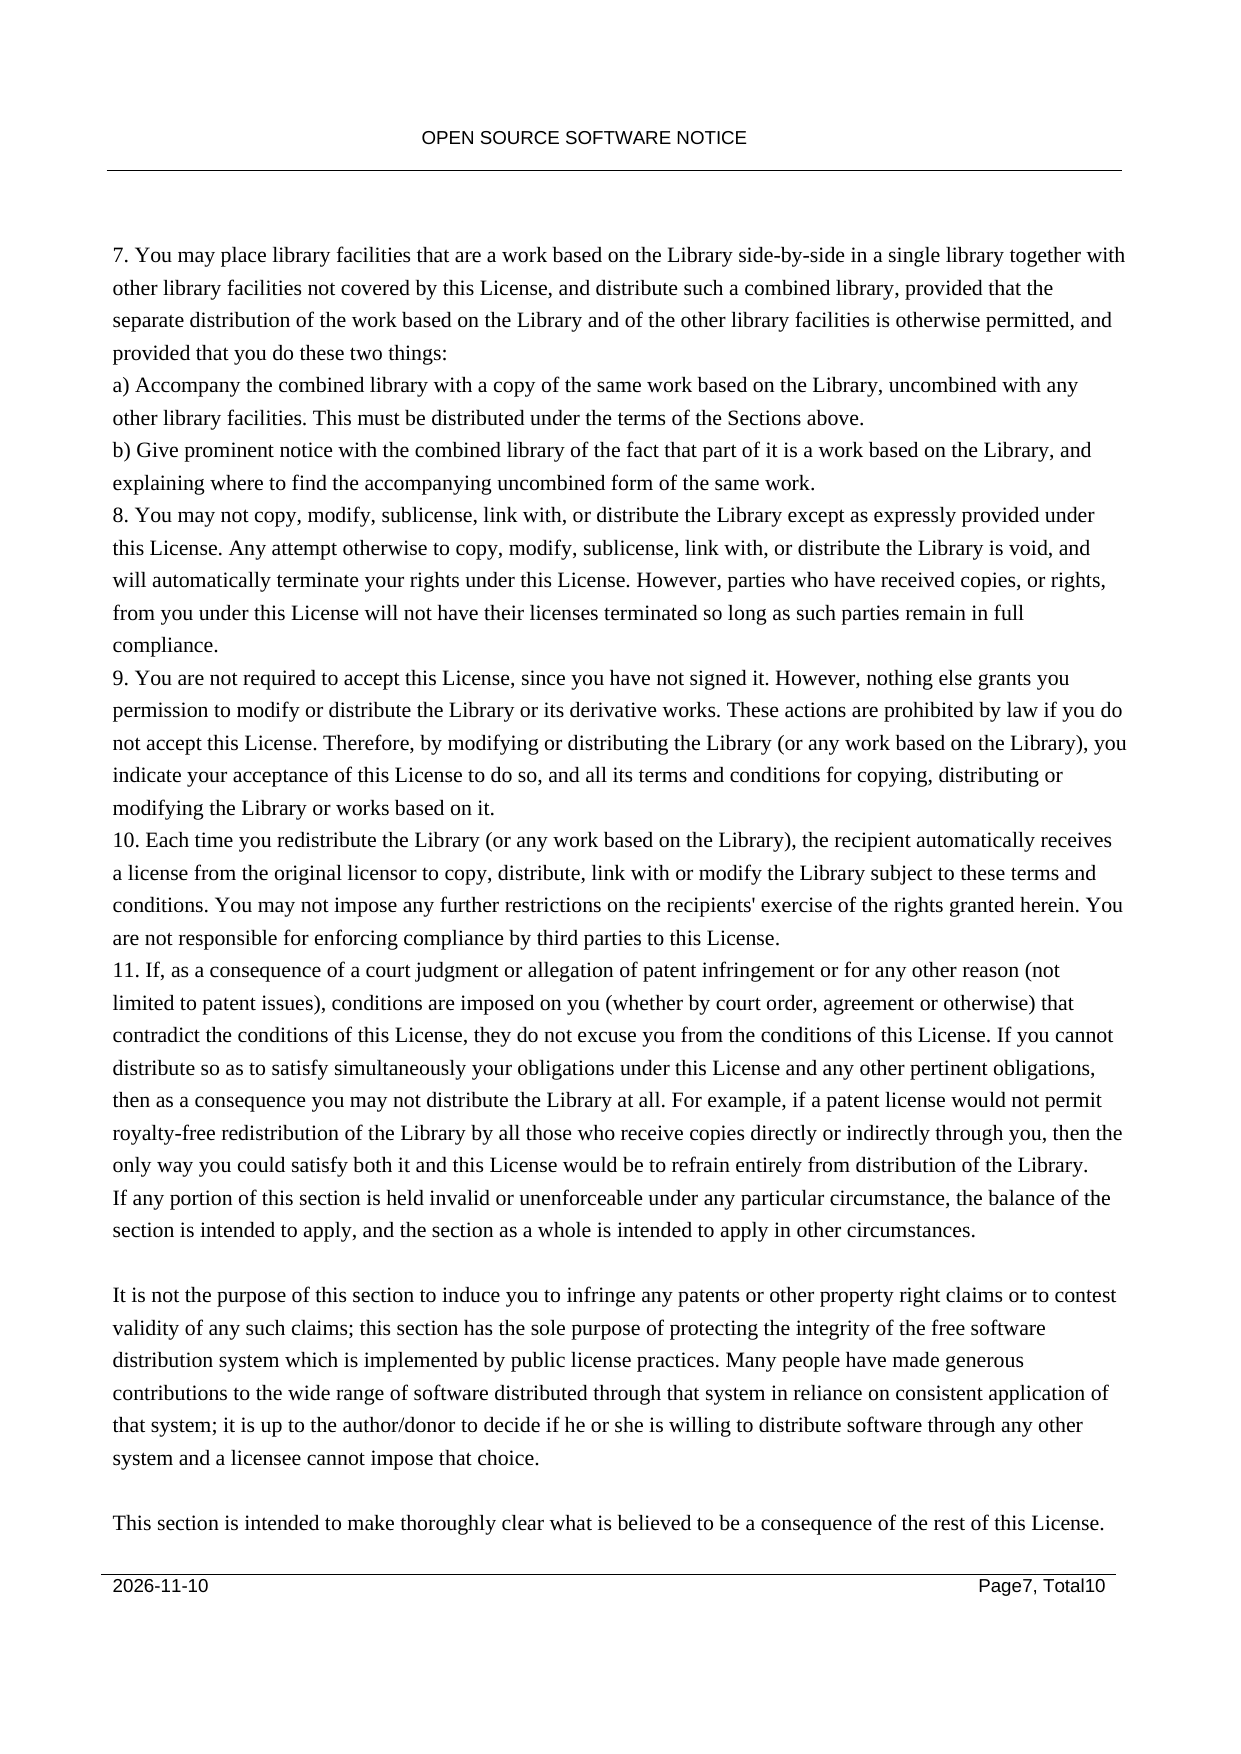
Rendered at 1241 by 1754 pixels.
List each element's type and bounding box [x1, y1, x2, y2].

text [112, 206, 1128, 1539]
